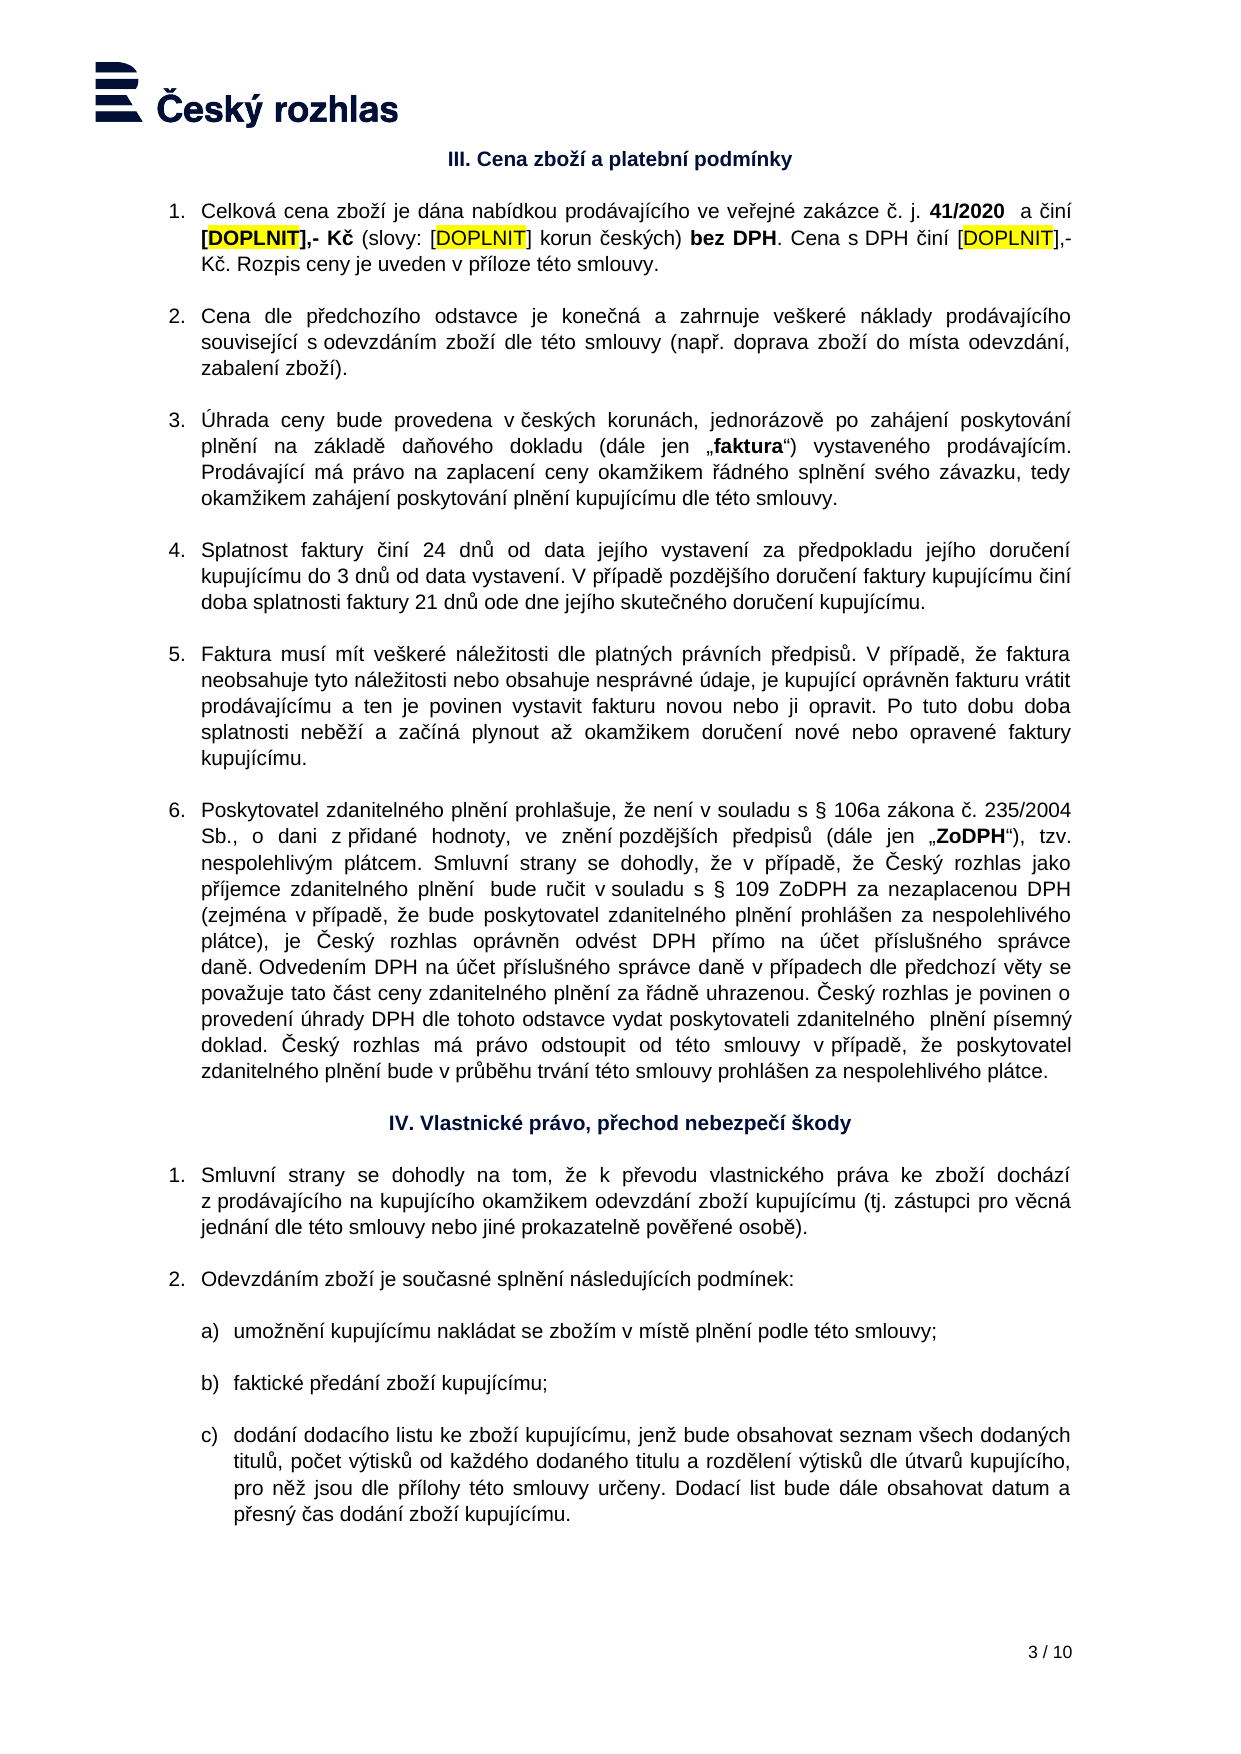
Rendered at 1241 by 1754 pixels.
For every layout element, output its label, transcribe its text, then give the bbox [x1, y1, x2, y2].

list Odevzdáním zboží je současné splnění následujících podmínek: [168, 1266, 1072, 1292]
picture [95, 62, 398, 128]
list umožnění kupujícímu nakládat se zbožím v místě plnění podle této smlouvy; [201, 1318, 1072, 1344]
list Splatnost faktury činí 24 dnů od data jejího vystavení za předpokladu jejího doručení kupujícímu do 3 dnů od data vystavení. V případě pozdějšího doručení faktury kupujícímu činí doba splatnosti faktury 21 dnů ode dne jejího skutečného doručení kupujícímu. [168, 537, 1072, 615]
list Úhrada ceny bude provedena v českých korunách, jednorázově po zahájení poskytování plnění na základě daňového dokladu (dále jen „faktura“) vystaveného prodávajícím. Prodávající má právo na zaplacení ceny okamžikem řádného splnění svého závazku, tedy okamžikem zahájení poskytování plnění kupujícímu dle této smlouvy. [168, 406, 1072, 511]
list Poskytovatel zdanitelného plnění prohlašuje, že není v souladu s § 106a zákona č. 235/2004 Sb., o dani z přidané hodnoty, ve znění pozdějších předpisů (dále jen „ZoDPH“), tzv. nespolehlivým plátcem. Smluvní strany se dohodly, že v případě, že Český rozhlas jako příjemce zdanitelného plnění bude ručit v souladu s § 109 ZoDPH za nezaplacenou DPH (zejména v případě, že bude poskytovatel zdanitelného plnění prohlášen za nespolehlivého plátce), je Český rozhlas oprávněn odvést DPH přímo na účet příslušného správce daně. Odvedením DPH na účet příslušného správce daně v případech dle předchozí věty se považuje tato část ceny zdanitelného plnění za řádně uhrazenou. Český rozhlas je povinen o provedení úhrady DPH dle tohoto odstavce vydat poskytovateli zdanitelného plnění písemný doklad. Český rozhlas má právo odstoupit od této smlouvy v případě, že poskytovatel zdanitelného plnění bude v průběhu trvání této smlouvy prohlášen za nespolehlivého plátce. [168, 797, 1072, 1083]
subtitle Vlastnické právo, přechod nebezpečí škody [168, 1109, 1072, 1136]
list Celková cena zboží je dána nabídkou prodávajícího ve veřejné zakázce č. j. 41/2020 a činí [DOPLNIT],- Kč (slovy: [DOPLNIT] korun českých) bez DPH. Cena s DPH činí [DOPLNIT],- Kč. Rozpis ceny je uveden v příloze této smlouvy. [168, 198, 1072, 276]
list dodání dodacího listu ke zboží kupujícímu, jenž bude obsahovat seznam všech dodaných titulů, počet výtisků od každého dodaného titulu a rozdělení výtisků dle útvarů kupujícího, pro něž jsou dle přílohy této smlouvy určeny. Dodací list bude dále obsahovat datum a přesný čas dodání zboží kupujícímu. [201, 1422, 1072, 1526]
list faktické předání zboží kupujícímu; [201, 1370, 1072, 1396]
list Faktura musí mít veškeré náležitosti dle platných právních předpisů. V případě, že faktura neobsahuje tyto náležitosti nebo obsahuje nesprávné údaje, je kupující oprávněn fakturu vrátit prodávajícímu a ten je povinen vystavit fakturu novou nebo ji opravit. Po tuto dobu doba splatnosti neběží a začíná plynout až okamžikem doručení nové nebo opravené faktury kupujícímu. [168, 641, 1072, 771]
list Cena dle předchozího odstavce je konečná a zahrnuje veškeré náklady prodávajícího související s odevzdáním zboží dle této smlouvy (např. doprava zboží do místa odevzdání, zabalení zboží). [168, 302, 1072, 380]
subtitle Cena zboží a platební podmínky [168, 146, 1072, 172]
list Smluvní strany se dohodly na tom, že k převodu vlastnického práva ke zboží dochází z prodávajícího na kupujícího okamžikem odevzdání zboží kupujícímu (tj. zástupci pro věcná jednání dle této smlouvy nebo jiné prokazatelně pověřené osobě). [168, 1162, 1072, 1240]
